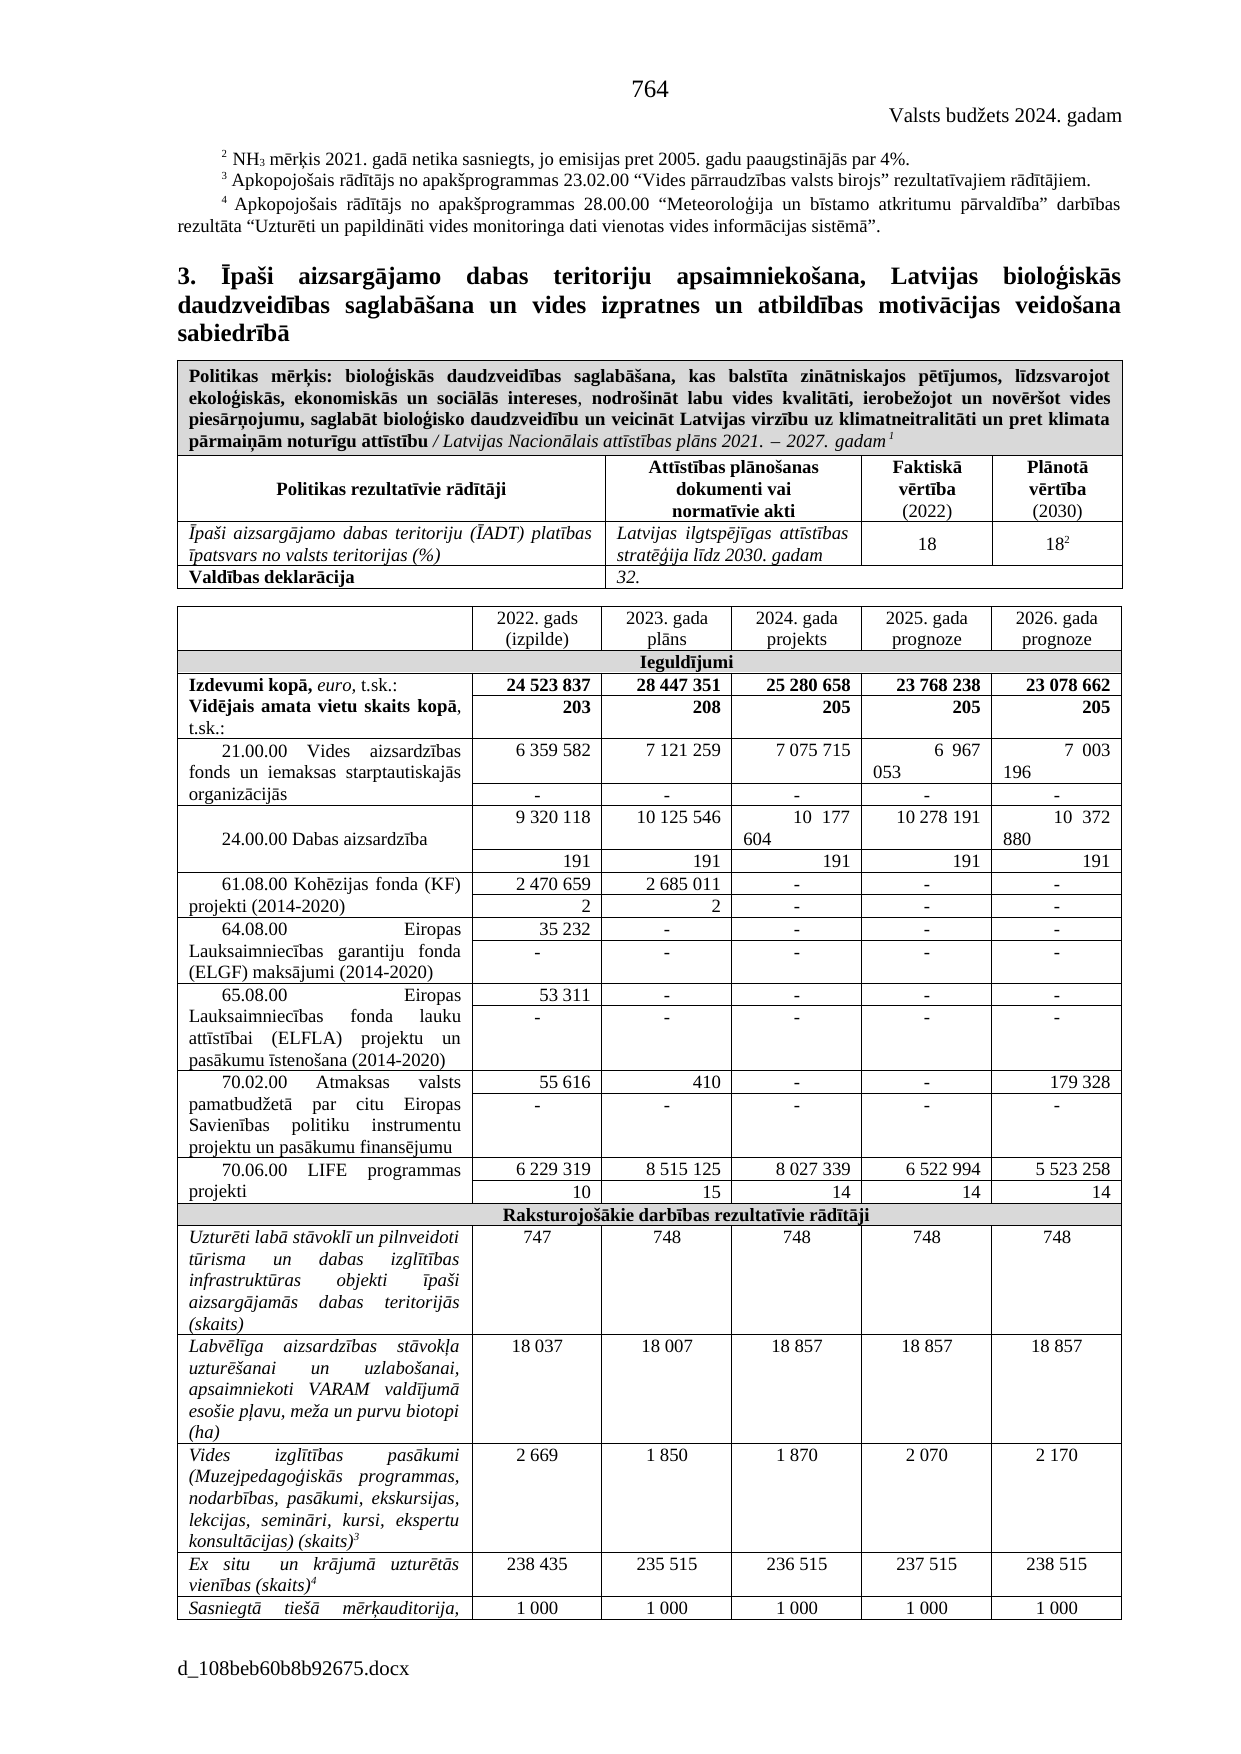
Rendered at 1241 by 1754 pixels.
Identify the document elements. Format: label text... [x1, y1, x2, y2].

table_cell 1 000 [473, 1597, 601, 1618]
table_cell 18 857 [862, 1335, 991, 1443]
table_cell - [862, 1071, 991, 1093]
table_cell 55 616 [473, 1071, 601, 1093]
table_cell Ieguldījumi [178, 651, 1121, 672]
text 2 NH3 mērķis 2021. gadā netika sasniegts, jo emisijas pret 2005. gadu paaugstinājās par 4%. [177, 148, 1122, 169]
table_cell 6 229 319 [473, 1158, 601, 1180]
table_cell 410 [602, 1071, 731, 1093]
table_cell Labvēlīga aizsardzības stāvokļa uzturēšanai un uzlabošanai, apsaimniekoti VARAM valdījumā esošie pļavu, meža un purvu biotopi (ha) [178, 1335, 472, 1443]
table_cell - [862, 895, 991, 917]
table_cell 28 447 351 [602, 674, 731, 695]
table_cell 18 857 [732, 1335, 861, 1443]
table_cell 1 000 [732, 1597, 861, 1618]
table_cell 1 870 [732, 1444, 861, 1552]
table_cell - [473, 1094, 601, 1157]
table_cell 7 121 259 [602, 739, 731, 782]
table_cell 25 280 658 [732, 674, 861, 695]
table_header 2026. gada prognoze [992, 607, 1121, 650]
table_cell - [862, 984, 991, 1005]
table_cell - [992, 895, 1121, 917]
table_cell - [992, 873, 1121, 894]
table_cell - [602, 1094, 731, 1157]
table_cell Īpaši aizsargājamo dabas teritoriju (ĪADT) platības īpatsvars no valsts teritorijas (%) [178, 522, 605, 565]
table_cell 18 037 [473, 1335, 601, 1443]
table_cell 5 523 258 [992, 1158, 1121, 1180]
table_cell 238 435 [473, 1553, 601, 1596]
table_cell 18 857 [992, 1335, 1121, 1443]
table_cell Politikas rezultatīvie rādītāji [178, 456, 605, 521]
table_cell 10 [473, 1181, 601, 1202]
table_cell - [992, 784, 1121, 805]
table_cell Faktiskā vērtība (2022) [862, 456, 992, 521]
table_cell 64.08.00 Eiropas Lauksaimniecības garantiju fonda (ELGF) maksājumi (2014-2020) [178, 918, 472, 983]
table_cell 191 [732, 850, 861, 872]
table_cell 7 003 196 [992, 739, 1121, 782]
table_cell - [862, 873, 991, 894]
table_cell 53 311 [473, 984, 601, 1005]
table_cell 10 278 191 [862, 806, 991, 849]
table_cell 10 177 604 [732, 806, 861, 849]
table_cell 237 515 [862, 1553, 991, 1596]
table_cell - [862, 918, 991, 939]
table_cell Latvijas ilgtspējīgas attīstības stratēģija līdz 2030. gadam [606, 522, 861, 565]
table_cell - [992, 1094, 1121, 1157]
table_cell 748 [732, 1226, 861, 1334]
table_cell 10 125 546 [602, 806, 731, 849]
table_cell 2 170 [992, 1444, 1121, 1552]
table_cell 205 [732, 696, 861, 738]
table_cell 748 [602, 1226, 731, 1334]
table_cell 35 232 [473, 918, 601, 939]
table_cell 1 000 [992, 1597, 1121, 1618]
table_cell 748 [992, 1226, 1121, 1334]
table_cell 7 075 715 [732, 739, 861, 782]
table_cell 6 967 053 [862, 739, 991, 782]
table_cell 1 850 [602, 1444, 731, 1552]
table_cell 32. [606, 566, 1122, 588]
table_cell - [732, 918, 861, 939]
table_header 2023. gada plāns [602, 607, 731, 650]
table_cell 2 685 011 [602, 873, 731, 894]
table_cell 6 522 994 [862, 1158, 991, 1180]
table_cell 2 [473, 895, 601, 917]
table_cell 1 000 [862, 1597, 991, 1618]
table_cell 2 470 659 [473, 873, 601, 894]
table_cell Raksturojošākie darbības rezultatīvie rādītāji [178, 1204, 1121, 1225]
table_cell 205 [862, 696, 991, 738]
table_cell Valdības deklarācija [178, 566, 605, 588]
table_cell 14 [992, 1181, 1121, 1202]
table_cell 208 [602, 696, 731, 738]
table_cell - [602, 941, 731, 983]
table_cell 8 515 125 [602, 1158, 731, 1180]
table_cell - [862, 1006, 991, 1070]
table_cell Attīstības plānošanas dokumenti vai normatīvie akti [606, 456, 861, 521]
table_cell - [862, 784, 991, 805]
table_cell 70.02.00 Atmaksas valsts pamatbudžetā par citu Eiropas Savienības politiku instrumentu projektu un pasākumu finansējumu [178, 1071, 472, 1157]
table_cell Izdevumi kopā, euro, t.sk.: Vidējais amata vietu skaits kopā, t.sk.: [178, 674, 472, 738]
table_cell 235 515 [602, 1553, 731, 1596]
table_cell 61.08.00 Kohēzijas fonda (KF) projekti (2014-2020) [178, 873, 472, 917]
table_cell 14 [862, 1181, 991, 1202]
table_cell 2 070 [862, 1444, 991, 1552]
table_cell 179 328 [992, 1071, 1121, 1093]
table_cell - [732, 895, 861, 917]
table_cell Vides izglītības pasākumi (Muzejpedagoģiskās programmas, nodarbības, pasākumi, ekskursijas, lekcijas, semināri, kursi, ekspertu konsultācijas) (skaits)3 [178, 1444, 472, 1552]
table_cell 191 [602, 850, 731, 872]
text 3. Īpaši aizsargājamo dabas teritoriju apsaimniekošana, Latvijas bioloģiskās daudzveidības saglabāšana un vides izpratnes un atbildības motivācijas veidošana sabiedrībā [177, 261, 1122, 347]
table_cell 14 [732, 1181, 861, 1202]
table_cell - [473, 941, 601, 983]
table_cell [178, 1597, 472, 1618]
table_cell 191 [473, 850, 601, 872]
table_cell - [602, 784, 731, 805]
table_cell 70.06.00 LIFE programmas projekti [178, 1158, 472, 1202]
table_cell - [602, 1006, 731, 1070]
table_cell - [602, 918, 731, 939]
table_cell - [732, 1006, 861, 1070]
table_cell Plānotā vērtība (2030) [993, 456, 1122, 521]
table_cell 191 [862, 850, 991, 872]
table_cell Uzturēti labā stāvoklī un pilnveidoti tūrisma un dabas izglītības infrastruktūras objekti īpaši aizsargājamās dabas teritorijās (skaits) [178, 1226, 472, 1334]
table_cell 203 [473, 696, 601, 738]
table_cell - [862, 941, 991, 983]
table_cell 2 669 [473, 1444, 601, 1552]
table_cell 2 [602, 895, 731, 917]
table_cell 182 [993, 522, 1122, 565]
table_cell 23 078 662 [992, 674, 1121, 695]
table_cell 236 515 [732, 1553, 861, 1596]
table_cell - [473, 1006, 601, 1070]
table_cell - [992, 1006, 1121, 1070]
table_cell 1 000 [602, 1597, 731, 1618]
text 4 Apkopojošais rādītājs no apakšprogrammas 28.00.00 “Meteoroloģija un bīstamo atkritumu pārvaldība” darbības rezultāta “Uzturēti un papildināti vides monitoringa dati vienotas vides informācijas sistēmā”. [177, 193, 1122, 236]
table_cell - [732, 784, 861, 805]
table_cell - [732, 941, 861, 983]
table_cell - [992, 918, 1121, 939]
table_cell - [602, 984, 731, 1005]
table_cell 8 027 339 [732, 1158, 861, 1180]
table_cell 9 320 118 [473, 806, 601, 849]
table_cell 205 [992, 696, 1121, 738]
table_cell 24.00.00 Dabas aizsardzība [178, 806, 472, 872]
table_cell 748 [862, 1226, 991, 1334]
table_header 2022. gads (izpilde) [473, 607, 601, 650]
table_cell 6 359 582 [473, 739, 601, 782]
table_cell - [732, 873, 861, 894]
table_header 2025. gada prognoze [862, 607, 991, 650]
table_cell 747 [473, 1226, 601, 1334]
text 3 Apkopojošais rādītājs no apakšprogrammas 23.02.00 “Vides pārraudzības valsts birojs” rezultatīvajiem rādītājiem. [177, 169, 1122, 191]
table_cell - [732, 1094, 861, 1157]
table_cell 191 [992, 850, 1121, 872]
table_cell - [732, 1071, 861, 1093]
table_header [178, 607, 472, 650]
table_cell 24 523 837 [473, 674, 601, 695]
table_cell 23 768 238 [862, 674, 991, 695]
table_cell 238 515 [992, 1553, 1121, 1596]
table_cell - [732, 984, 861, 1005]
table_cell - [992, 984, 1121, 1005]
table_cell 21.00.00 Vides aizsardzības fonds un iemaksas starptautiskajās organizācijās [178, 739, 472, 805]
table_cell 10 372 880 [992, 806, 1121, 849]
table_header 2024. gada projekts [732, 607, 861, 650]
table_cell - [862, 1094, 991, 1157]
table_header Politikas mērķis: bioloģiskās daudzveidības saglabāšana, kas balstīta zinātniskajos pētījumos, līdzsvarojot ekoloģiskās, ekonomiskās un sociālās intereses, nodrošināt labu vides kvalitāti, ierobežojot un novēršot vides piesārņojumu, saglabāt bioloģisko daudzveidību un veicināt Latvijas virzību uz klimatneitralitāti un pret klimata pārmaiņām noturīgu attīstību / Latvijas Nacionālais attīstības plāns 2021. – 2027. gadam 1 [178, 361, 1122, 455]
table_cell Ex situ un krājumā uzturētās vienības (skaits)4 [178, 1553, 472, 1596]
table_cell 18 [862, 522, 992, 565]
table_cell 15 [602, 1181, 731, 1202]
table_cell 18 007 [602, 1335, 731, 1443]
table_cell - [473, 784, 601, 805]
table_cell - [992, 941, 1121, 983]
table_cell 65.08.00 Eiropas Lauksaimniecības fonda lauku attīstībai (ELFLA) projektu un pasākumu īstenošana (2014-2020) [178, 984, 472, 1070]
